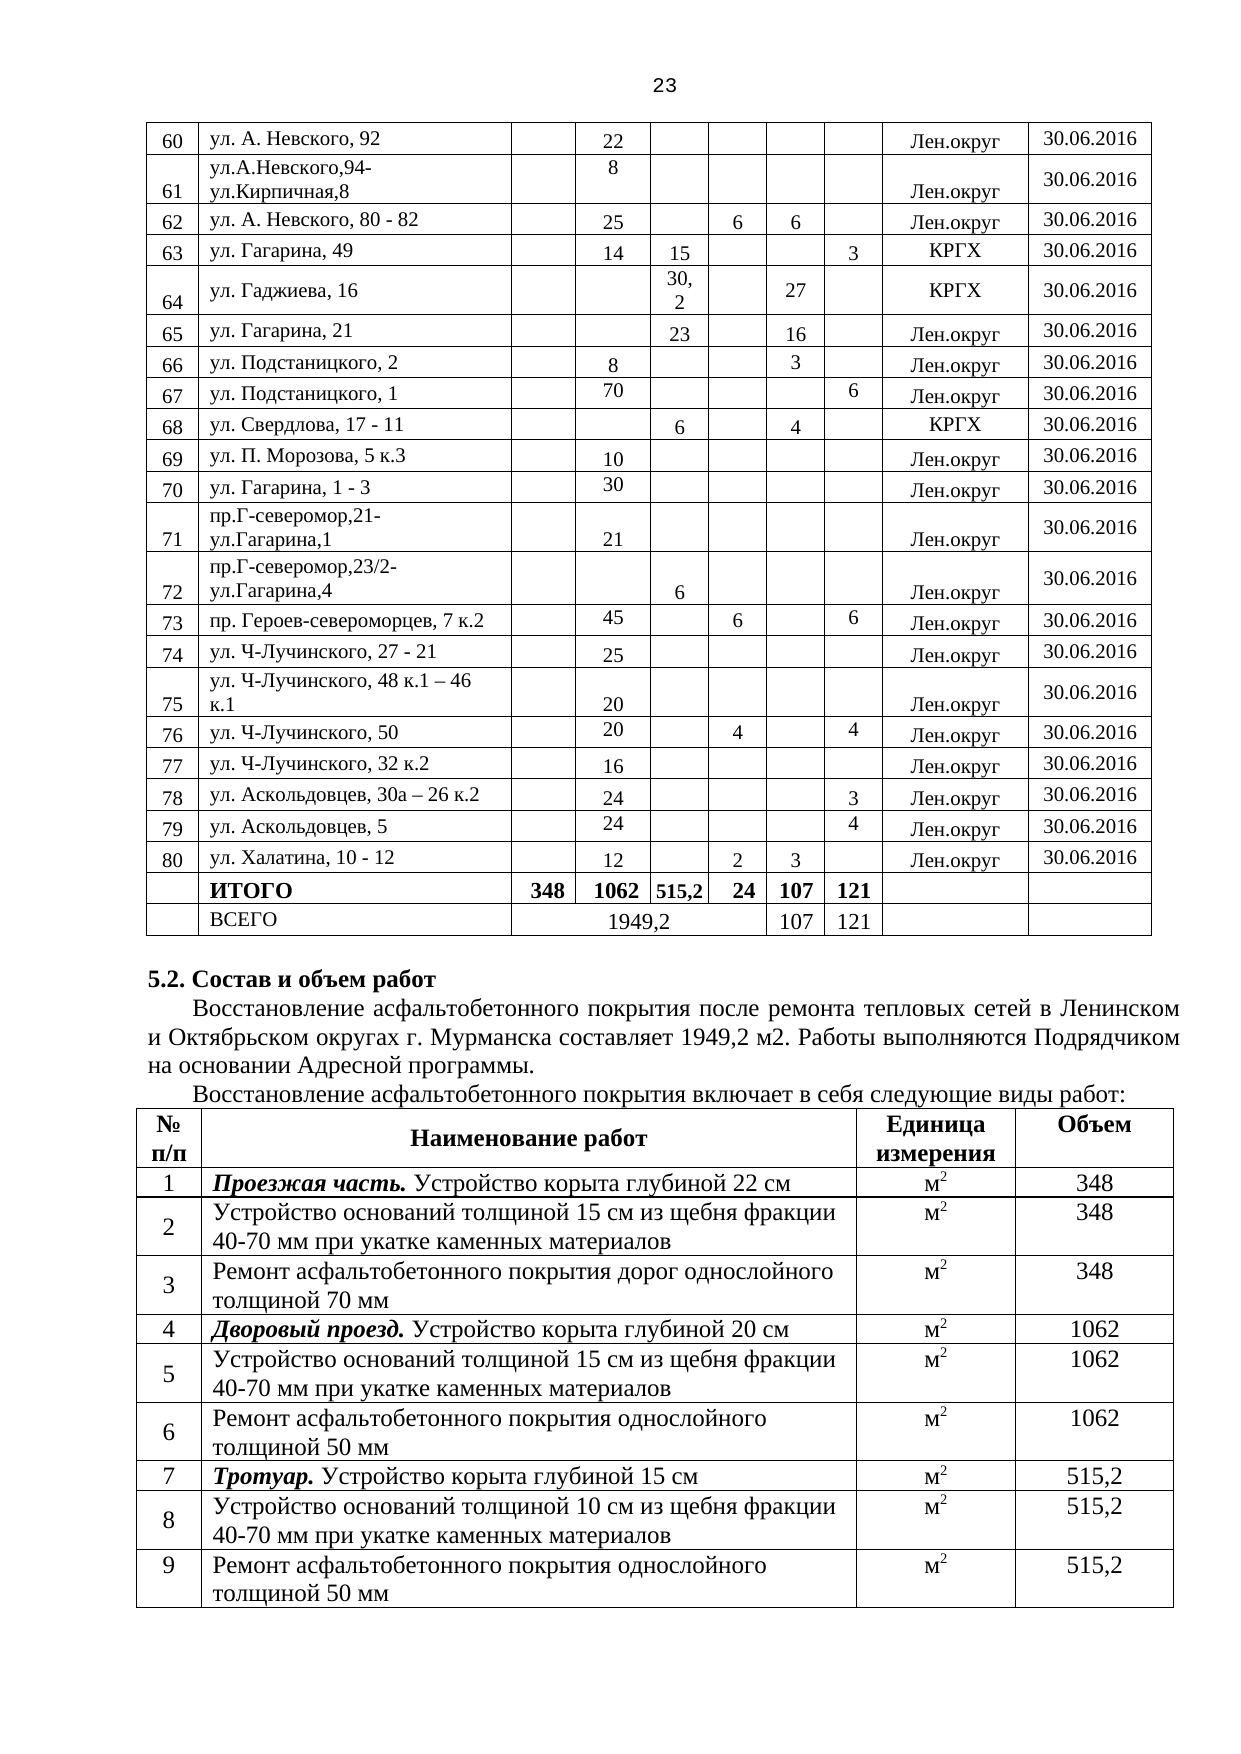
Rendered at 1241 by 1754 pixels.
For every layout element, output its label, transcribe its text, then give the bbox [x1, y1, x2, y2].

table_cell 30.06.2016 [1029, 811, 1151, 841]
table_cell 6 [651, 409, 708, 439]
table_cell [651, 779, 708, 809]
table_cell [709, 378, 766, 408]
table_cell 1062 [1016, 1315, 1173, 1343]
table_header № п/п [137, 1109, 201, 1167]
table_cell ул. Свердлова, 17 - 11 [199, 409, 511, 439]
table_cell [512, 409, 575, 439]
table_cell Проезжая часть. Устройство корыта глубиной 22 см [202, 1168, 856, 1196]
table_cell 4 [825, 717, 882, 747]
table_cell 30.06.2016 [1029, 748, 1151, 778]
table_cell 66 [147, 347, 198, 377]
table_cell [825, 266, 882, 314]
table_cell 30.06.2016 [1029, 347, 1151, 377]
table_cell [512, 552, 575, 604]
table_cell 1062 [1016, 1344, 1173, 1402]
table_cell 67 [147, 378, 198, 408]
table_cell [709, 347, 766, 377]
table_cell [767, 552, 824, 604]
table_cell [512, 503, 575, 551]
table_cell 24 [576, 811, 650, 841]
table_cell 63 [147, 235, 198, 265]
table_cell [651, 605, 708, 635]
table_cell [576, 315, 650, 346]
table_cell м2 [857, 1491, 1015, 1549]
table_cell 30.06.2016 [1029, 842, 1151, 872]
table_cell [512, 472, 575, 502]
table_cell м2 [857, 1256, 1015, 1313]
table_cell [767, 668, 824, 716]
table_cell Лен.округ [883, 748, 1028, 778]
table_cell ул. Ч-Лучинского, 27 - 21 [199, 636, 511, 667]
table_cell Лен.округ [883, 717, 1028, 747]
table_cell Дворовый проезд. Устройство корыта глубиной 20 см [202, 1315, 856, 1343]
table_cell [767, 235, 824, 265]
table_cell 1062 [1016, 1403, 1173, 1460]
table_cell [883, 873, 1028, 903]
table_cell [825, 552, 882, 604]
table_cell 14 [576, 235, 650, 265]
table_cell 3 [767, 842, 824, 872]
table_cell 24 [576, 779, 650, 809]
table_cell [512, 779, 575, 809]
table_cell [651, 811, 708, 841]
table_cell пр. Героев-североморцев, 7 к.2 [199, 605, 511, 635]
table_cell Ремонт асфальтобетонного покрытия дорог однослойного толщиной 70 мм [202, 1256, 856, 1313]
table_cell Устройство оснований толщиной 15 см из щебня фракции 40-70 мм при укатке каменных материалов [202, 1198, 856, 1255]
table_cell [512, 266, 575, 314]
table_cell Лен.округ [883, 636, 1028, 667]
table_cell 2 [709, 842, 766, 872]
table_cell [651, 155, 708, 203]
table_cell 30.06.2016 [1029, 315, 1151, 346]
table_cell [512, 347, 575, 377]
table_cell ул. П. Морозова, 5 к.3 [199, 440, 511, 471]
table_cell 3 [825, 779, 882, 809]
table_cell [651, 668, 708, 716]
table_cell [767, 123, 824, 153]
table_cell Устройство оснований толщиной 15 см из щебня фракции 40-70 мм при укатке каменных материалов [202, 1344, 856, 1402]
table_cell [512, 123, 575, 153]
table_cell 1949,2 [512, 904, 766, 934]
table_cell ул.А.Невского,94-ул.Кирпичная,8 [199, 155, 511, 203]
table_cell 2 [137, 1198, 201, 1255]
table_cell 7 [137, 1461, 201, 1490]
table_cell 16 [767, 315, 824, 346]
table_cell 60 [147, 123, 198, 153]
table_cell [512, 235, 575, 265]
table_cell [767, 748, 824, 778]
table_cell 27 [767, 266, 824, 314]
table_cell 61 [147, 155, 198, 203]
table_cell Лен.округ [883, 378, 1028, 408]
table_cell 15 [651, 235, 708, 265]
table_cell 515,2 [651, 873, 708, 903]
table_cell ул. Гагарина, 49 [199, 235, 511, 265]
table_cell 4 [709, 717, 766, 747]
table_cell 4 [825, 811, 882, 841]
table_cell 70 [576, 378, 650, 408]
table_cell 30.06.2016 [1029, 717, 1151, 747]
table_cell 16 [576, 748, 650, 778]
table_cell [767, 779, 824, 809]
table_cell м2 [857, 1403, 1015, 1460]
table_cell ул. Ч-Лучинского, 48 к.1 – 46 к.1 [199, 668, 511, 716]
table_cell [1029, 904, 1151, 934]
table_cell [709, 409, 766, 439]
table_cell 30.06.2016 [1029, 409, 1151, 439]
table_cell м2 [857, 1344, 1015, 1402]
table_cell [147, 904, 198, 934]
table_cell 73 [147, 605, 198, 635]
table_cell [651, 842, 708, 872]
table_cell [651, 123, 708, 153]
table_cell 6 [651, 552, 708, 604]
table_cell [651, 717, 708, 747]
table_cell КРГХ [883, 409, 1028, 439]
table_cell 348 [1016, 1198, 1173, 1255]
table_cell Лен.округ [883, 779, 1028, 809]
table_cell 515,2 [1016, 1461, 1173, 1490]
table_cell [709, 123, 766, 153]
table_cell ул. Аскольдовцев, 5 [199, 811, 511, 841]
table_cell 30.06.2016 [1029, 440, 1151, 471]
table_cell Тротуар. Устройство корыта глубиной 15 см [202, 1461, 856, 1490]
table_cell [709, 155, 766, 203]
table_cell [147, 873, 198, 903]
table_cell [512, 811, 575, 841]
table_cell [767, 717, 824, 747]
table_cell 8 [137, 1491, 201, 1549]
table_cell 74 [147, 636, 198, 667]
table_cell ул. Халатина, 10 - 12 [199, 842, 511, 872]
table_cell Лен.округ [883, 347, 1028, 377]
table_cell [512, 748, 575, 778]
table_cell [767, 472, 824, 502]
table_cell [825, 668, 882, 716]
table_cell 25 [576, 204, 650, 234]
table_cell 30.06.2016 [1029, 668, 1151, 716]
table_cell [709, 440, 766, 471]
table_cell 4 [137, 1315, 201, 1343]
table_cell [512, 315, 575, 346]
table_cell 348 [1016, 1168, 1173, 1196]
table_cell м2 [857, 1550, 1015, 1607]
table_cell 65 [147, 315, 198, 346]
table_cell [825, 748, 882, 778]
table_cell 30.06.2016 [1029, 378, 1151, 408]
table_cell [825, 155, 882, 203]
table_cell 72 [147, 552, 198, 604]
table_cell 3 [137, 1256, 201, 1313]
table_cell 6 [709, 204, 766, 234]
table_cell м2 [857, 1315, 1015, 1343]
table_cell ул. Ч-Лучинского, 32 к.2 [199, 748, 511, 778]
table_cell ул. А. Невского, 80 - 82 [199, 204, 511, 234]
table_cell 30.06.2016 [1029, 472, 1151, 502]
table_cell 8 [576, 347, 650, 377]
table_header Объем [1016, 1109, 1173, 1167]
table_cell 30 [576, 472, 650, 502]
table_cell [651, 472, 708, 502]
table_cell [767, 636, 824, 667]
table_cell ул. Ч-Лучинского, 50 [199, 717, 511, 747]
table_cell 71 [147, 503, 198, 551]
table_cell 30.06.2016 [1029, 552, 1151, 604]
table_cell [709, 552, 766, 604]
table_cell 4 [767, 409, 824, 439]
table_cell Лен.округ [883, 123, 1028, 153]
table_cell ул. Гагарина, 21 [199, 315, 511, 346]
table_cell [202, 1550, 856, 1607]
table_cell 9 [137, 1550, 201, 1607]
table_cell [651, 748, 708, 778]
table_cell пр.Г-северомор,23/2-ул.Гагарина,4 [199, 552, 511, 604]
table_cell [767, 605, 824, 635]
table_cell [709, 235, 766, 265]
table_cell 80 [147, 842, 198, 872]
table_cell 30.06.2016 [1029, 605, 1151, 635]
table_cell Лен.округ [883, 204, 1028, 234]
table_cell 70 [147, 472, 198, 502]
table_cell 121 [825, 873, 882, 903]
table_cell [767, 811, 824, 841]
table_cell [576, 409, 650, 439]
table_cell 6 [709, 605, 766, 635]
table_cell [651, 503, 708, 551]
table_cell [825, 472, 882, 502]
table_cell КРГХ [883, 235, 1028, 265]
table_cell 64 [147, 266, 198, 314]
table_cell 8 [576, 155, 650, 203]
table_header Единица измерения [857, 1109, 1015, 1167]
table_cell 23 [651, 315, 708, 346]
table_cell [512, 605, 575, 635]
table_cell 6 [825, 605, 882, 635]
table_cell [825, 315, 882, 346]
table_cell ул. Аскольдовцев, 30а – 26 к.2 [199, 779, 511, 809]
table_cell [825, 123, 882, 153]
table_cell ул. Подстаницкого, 2 [199, 347, 511, 377]
table_cell Лен.округ [883, 842, 1028, 872]
text Восстановление асфальтобетонного покрытия после ремонта тепловых сетей в Ленинском и Октябрьском округах г. Мурманска составляет 1949,2 м2. Работы выполняются Подрядчиком на основании Адресной программы. [148, 993, 1181, 1079]
table_cell 3 [767, 347, 824, 377]
table_cell 30.06.2016 [1029, 636, 1151, 667]
table_cell 30,2 [651, 266, 708, 314]
table_cell 30.06.2016 [1029, 155, 1151, 203]
table_cell Лен.округ [883, 811, 1028, 841]
table_cell 348 [1016, 1256, 1173, 1313]
table_cell [576, 266, 650, 314]
table_cell 121 [825, 904, 882, 934]
table_cell 30.06.2016 [1029, 235, 1151, 265]
table_cell Лен.округ [883, 315, 1028, 346]
table_cell 25 [576, 636, 650, 667]
text 5.2. Состав и объем работ [148, 964, 1181, 993]
table_cell 22 [576, 123, 650, 153]
table_cell [651, 440, 708, 471]
table_cell 21 [576, 503, 650, 551]
table_header Наименование работ [202, 1109, 856, 1167]
table_cell 75 [147, 668, 198, 716]
table_cell м2 [857, 1198, 1015, 1255]
table_cell Лен.округ [883, 605, 1028, 635]
table_cell [825, 842, 882, 872]
table_cell [825, 204, 882, 234]
table_cell [883, 904, 1028, 934]
table_cell [709, 668, 766, 716]
table_cell 45 [576, 605, 650, 635]
table_cell Ремонт асфальтобетонного покрытия однослойного толщиной 50 мм [202, 1403, 856, 1460]
table_cell [709, 315, 766, 346]
table_cell 5 [137, 1344, 201, 1402]
table_cell 6 [767, 204, 824, 234]
table_cell Лен.округ [883, 503, 1028, 551]
table_cell Лен.округ [883, 668, 1028, 716]
table_cell [825, 409, 882, 439]
table_cell [512, 842, 575, 872]
table_cell 69 [147, 440, 198, 471]
table_cell [825, 503, 882, 551]
table_cell 30.06.2016 [1029, 204, 1151, 234]
table_cell 20 [576, 668, 650, 716]
table_cell 30.06.2016 [1029, 779, 1151, 809]
table_cell Лен.округ [883, 440, 1028, 471]
table_cell [651, 347, 708, 377]
table_cell [709, 748, 766, 778]
table_cell 68 [147, 409, 198, 439]
table_cell [512, 636, 575, 667]
table_cell 515,2 [1016, 1491, 1173, 1549]
table_cell Лен.округ [883, 552, 1028, 604]
table_cell [709, 503, 766, 551]
table_cell [825, 636, 882, 667]
table_cell [825, 440, 882, 471]
table_cell ул. А. Невского, 92 [199, 123, 511, 153]
table_cell 30.06.2016 [1029, 123, 1151, 153]
text Восстановление асфальтобетонного покрытия включает в себя следующие виды работ: [148, 1079, 1181, 1108]
table_cell КРГХ [883, 266, 1028, 314]
table_cell [767, 378, 824, 408]
table_cell [512, 155, 575, 203]
table_cell [512, 378, 575, 408]
table_cell 20 [576, 717, 650, 747]
table_cell 107 [767, 873, 824, 903]
table_cell [767, 440, 824, 471]
table_cell ул. Подстаницкого, 1 [199, 378, 511, 408]
table_cell [651, 636, 708, 667]
table_cell [576, 552, 650, 604]
table_cell [709, 636, 766, 667]
table_cell 1 [137, 1168, 201, 1196]
table_cell 76 [147, 717, 198, 747]
table_cell ул. Гаджиева, 16 [199, 266, 511, 314]
table_cell Лен.округ [883, 155, 1028, 203]
table_cell 348 [512, 873, 575, 903]
table_cell ВСЕГО [199, 904, 511, 934]
table_cell [651, 204, 708, 234]
table_cell 62 [147, 204, 198, 234]
table_cell [709, 811, 766, 841]
table_cell 6 [137, 1403, 201, 1460]
table_cell 107 [767, 904, 824, 934]
table_cell Устройство оснований толщиной 10 см из щебня фракции 40-70 мм при укатке каменных материалов [202, 1491, 856, 1549]
table_cell [825, 347, 882, 377]
table_cell [651, 378, 708, 408]
table_cell [709, 779, 766, 809]
table_cell [512, 668, 575, 716]
table_cell [767, 155, 824, 203]
table_cell 1062 [576, 873, 650, 903]
table_cell пр.Г-северомор,21-ул.Гагарина,1 [199, 503, 511, 551]
table_cell [709, 472, 766, 502]
table_cell 10 [576, 440, 650, 471]
table_cell 79 [147, 811, 198, 841]
table_cell [709, 266, 766, 314]
table_cell [512, 440, 575, 471]
table_cell 30.06.2016 [1029, 266, 1151, 314]
table_cell 3 [825, 235, 882, 265]
table_cell м2 [857, 1168, 1015, 1196]
table_cell ИТОГО [199, 873, 511, 903]
table_cell 30.06.2016 [1029, 503, 1151, 551]
table_cell 24 [709, 873, 766, 903]
table_cell [767, 503, 824, 551]
table_cell [512, 204, 575, 234]
table_cell 77 [147, 748, 198, 778]
table_cell 12 [576, 842, 650, 872]
table_cell [1029, 873, 1151, 903]
table_cell 6 [825, 378, 882, 408]
table_cell [512, 717, 575, 747]
table_cell ул. Гагарина, 1 - 3 [199, 472, 511, 502]
table_cell 78 [147, 779, 198, 809]
table_cell Лен.округ [883, 472, 1028, 502]
table_cell м2 [857, 1461, 1015, 1490]
table_cell 515,2 [1016, 1550, 1173, 1607]
